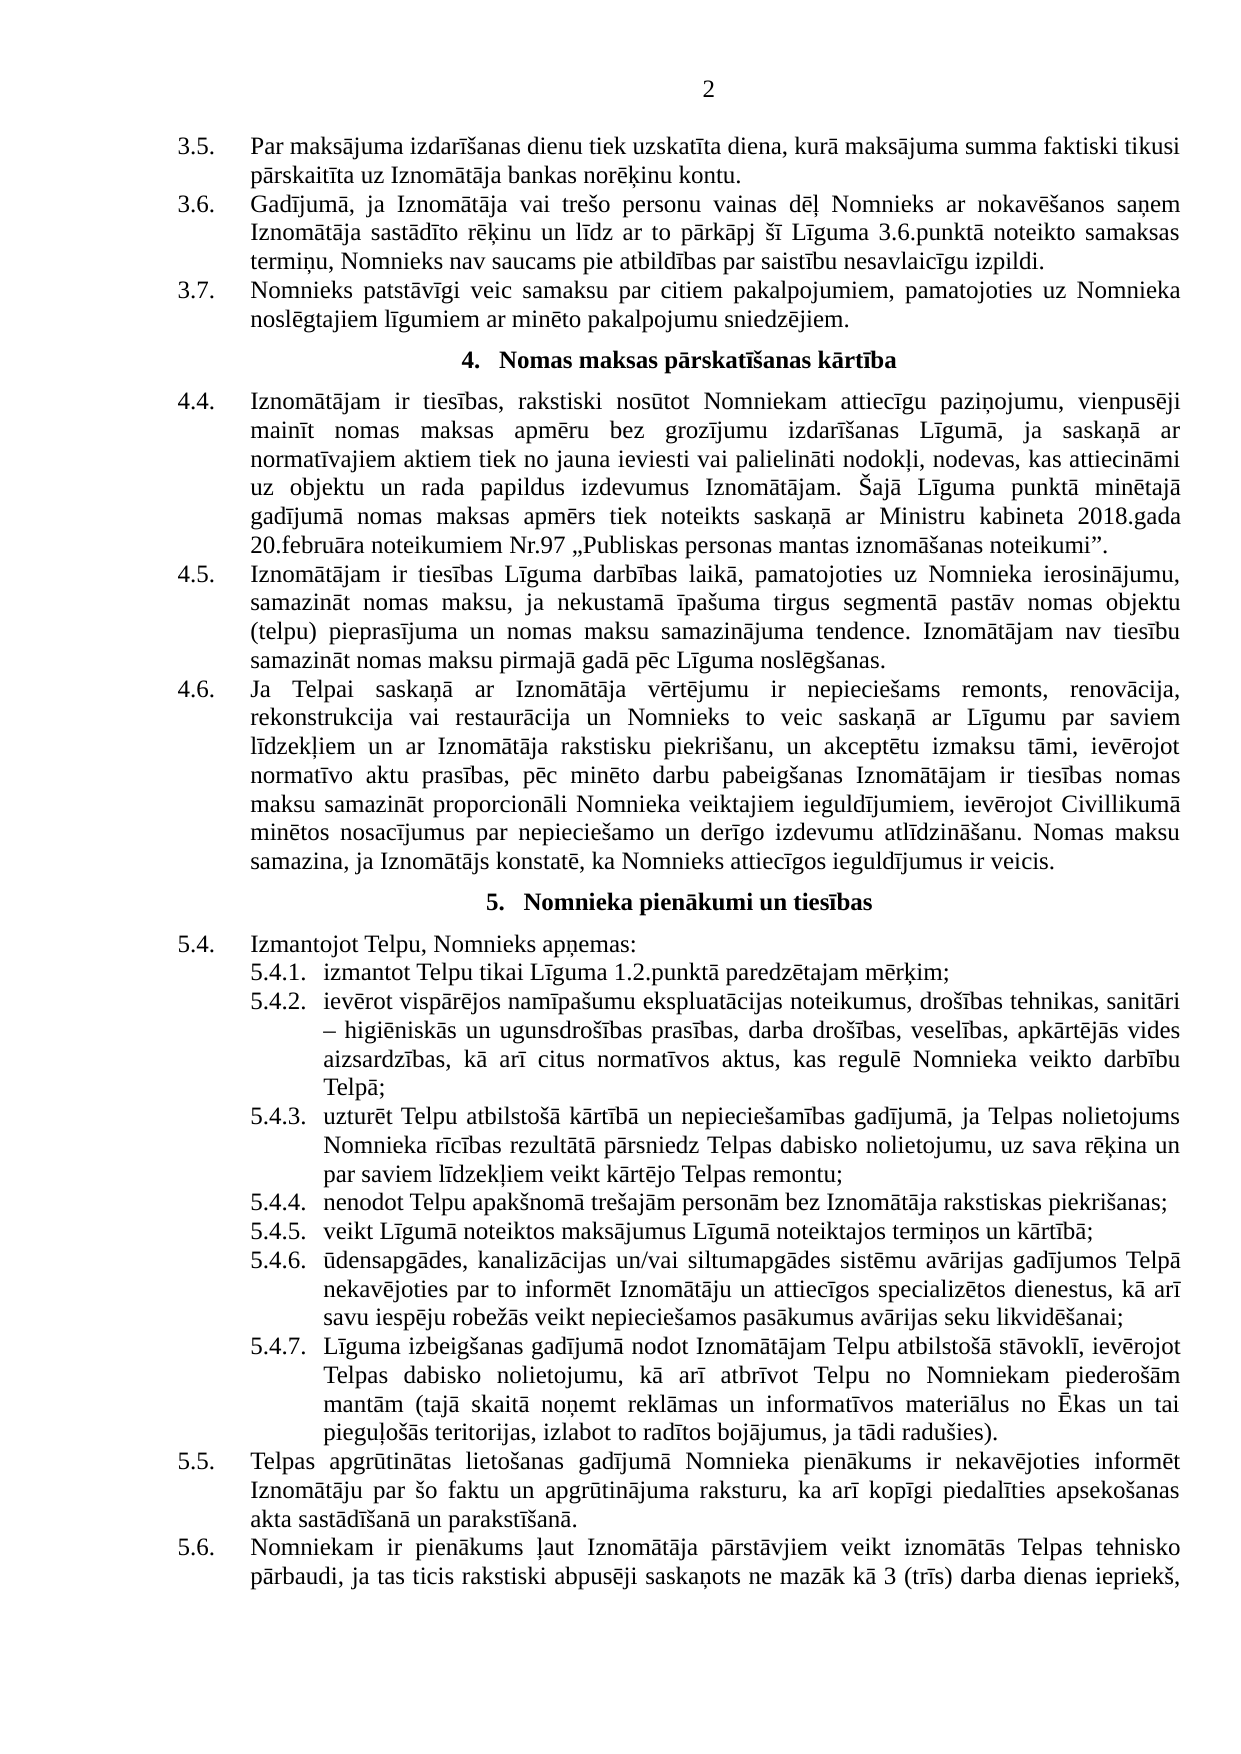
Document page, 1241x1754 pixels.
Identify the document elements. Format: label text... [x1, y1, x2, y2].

list ievērot vispārējos namīpašumu ekspluatācijas noteikumus, drošības tehnikas, sanitāri – higiēniskās un ugunsdrošības prasības, darba drošības, veselības, apkārtējās vides aizsardzības, kā arī citus normatīvos aktus, kas regulē Nomnieka veikto darbību Telpā; [250, 986, 1181, 1101]
list Līguma izbeigšanas gadījumā nodot Iznomātājam Telpu atbilstošā stāvoklī, ievērojot Telpas dabisko nolietojumu, kā arī atbrīvot Telpu no Nomniekam piederošām mantām (tajā skaitā noņemt reklāmas un informatīvos materiālus no Ēkas un tai pieguļošās teritorijas, izlabot to radītos bojājumus, ja tādi radušies). [250, 1331, 1181, 1446]
list Nomnieka pienākumi un tiesības [177, 887, 1181, 916]
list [177, 1532, 1181, 1590]
list Nomnieks patstāvīgi veic samaksu par citiem pakalpojumiem, pamatojoties uz Nomnieka noslēgtajiem līgumiem ar minēto pakalpojumu sniedzējiem. [177, 275, 1181, 332]
list izmantot Telpu tikai Līguma 1.2.punktā paredzētajam mērķim; [250, 957, 1181, 986]
list Nomas maksas pārskatīšanas kārtība [177, 345, 1181, 374]
list Iznomātājam ir tiesības Līguma darbības laikā, pamatojoties uz Nomnieka ierosinājumu, samazināt nomas maksu, ja nekustamā īpašuma tirgus segmentā pastāv nomas objektu (telpu) pieprasījuma un nomas maksu samazinājuma tendence. Iznomātājam nav tiesību samazināt nomas maksu pirmajā gadā pēc Līguma noslēgšanas. [177, 559, 1181, 674]
list veikt Līgumā noteiktos maksājumus Līgumā noteiktajos termiņos un kārtībā; [250, 1216, 1181, 1245]
list nenodot Telpu apakšnomā trešajām personām bez Iznomātāja rakstiskas piekrišanas; [250, 1187, 1181, 1216]
list Telpas apgrūtinātas lietošanas gadījumā Nomnieka pienākums ir nekavējoties informēt Iznomātāju par šo faktu un apgrūtinājuma raksturu, ka arī kopīgi piedalīties apsekošanas akta sastādīšanā un parakstīšanā. [177, 1446, 1181, 1532]
list Iznomātājam ir tiesības, rakstiski nosūtot Nomniekam attiecīgu paziņojumu, vienpusēji mainīt nomas maksas apmēru bez grozījumu izdarīšanas Līgumā, ja saskaņā ar normatīvajiem aktiem tiek no jauna ieviesti vai palielināti nodokļi, nodevas, kas attiecināmi uz objektu un rada papildus izdevumus Iznomātājam. Šajā Līguma punktā minētajā gadījumā nomas maksas apmērs tiek noteikts saskaņā ar Ministru kabineta 2018.gada 20.februāra noteikumiem Nr.97 „Publiskas personas mantas iznomāšanas noteikumi”. [177, 386, 1181, 559]
list uzturēt Telpu atbilstošā kārtībā un nepieciešamības gadījumā, ja Telpas nolietojums Nomnieka rīcības rezultātā pārsniedz Telpas dabisko nolietojumu, uz sava rēķina un par saviem līdzekļiem veikt kārtējo Telpas remontu; [250, 1101, 1181, 1187]
list Par maksājuma izdarīšanas dienu tiek uzskatīta diena, kurā maksājuma summa faktiski tikusi pārskaitīta uz Iznomātāja bankas norēķinu kontu. [177, 131, 1181, 189]
list Izmantojot Telpu, Nomnieks apņemas: [177, 929, 1181, 957]
list ūdensapgādes, kanalizācijas un/vai siltumapgādes sistēmu avārijas gadījumos Telpā nekavējoties par to informēt Iznomātāju un attiecīgos specializētos dienestus, kā arī savu iespēju robežās veikt nepieciešamos pasākumus avārijas seku likvidēšanai; [250, 1245, 1181, 1331]
list Ja Telpai saskaņā ar Iznomātāja vērtējumu ir nepieciešams remonts, renovācija, rekonstrukcija vai restaurācija un Nomnieks to veic saskaņā ar Līgumu par saviem līdzekļiem un ar Iznomātāja rakstisku piekrišanu, un akceptētu izmaksu tāmi, ievērojot normatīvo aktu prasības, pēc minēto darbu pabeigšanas Iznomātājam ir tiesības nomas maksu samazināt proporcionāli Nomnieka veiktajiem ieguldījumiem, ievērojot Civillikumā minētos nosacījumus par nepieciešamo un derīgo izdevumu atlīdzināšanu. Nomas maksu samazina, ja Iznomātājs konstatē, ka Nomnieks attiecīgos ieguldījumus ir veicis. [177, 674, 1181, 875]
list Gadījumā, ja Iznomātāja vai trešo personu vainas dēļ Nomnieks ar nokavēšanos saņem Iznomātāja sastādīto rēķinu un līdz ar to pārkāpj šī Līguma 3.6.punktā noteikto samaksas termiņu, Nomnieks nav saucams pie atbildības par saistību nesavlaicīgu izpildi. [177, 189, 1181, 275]
